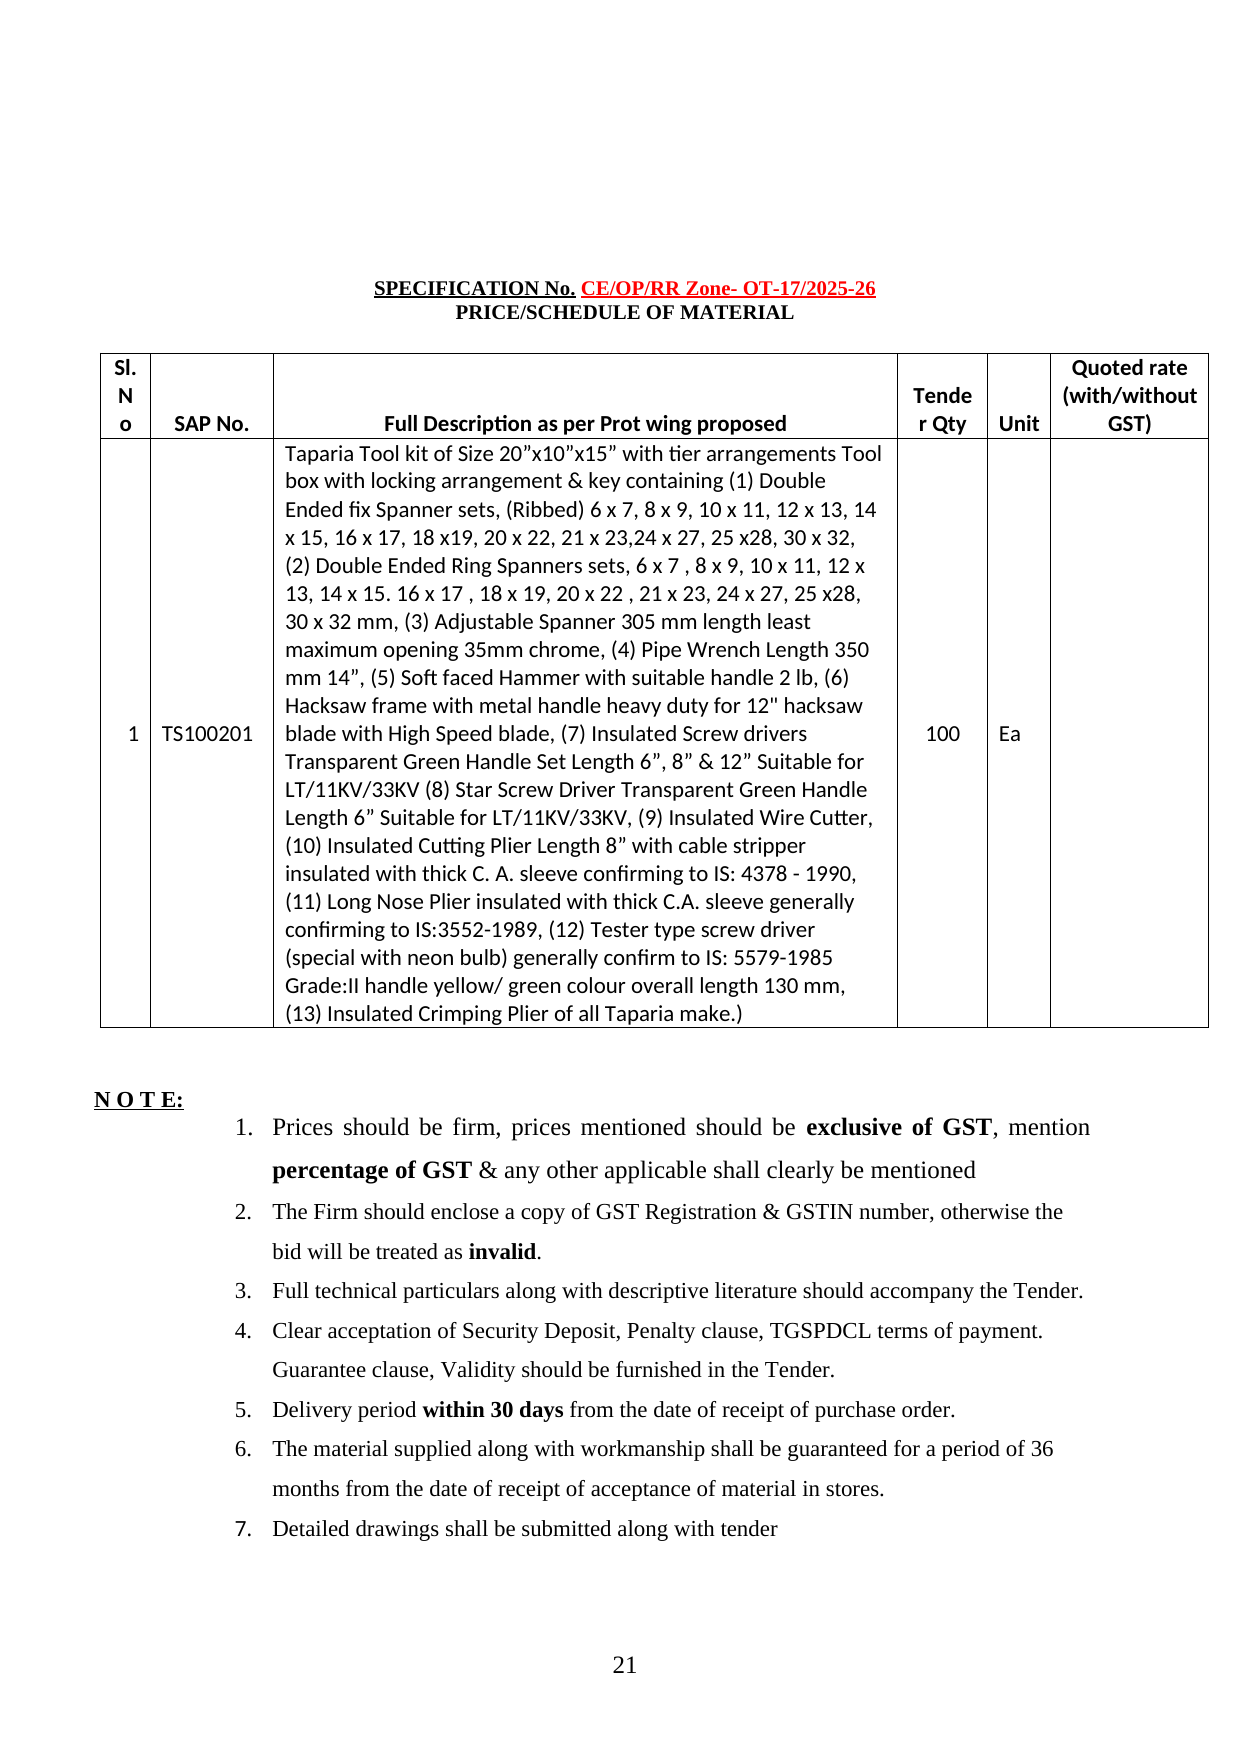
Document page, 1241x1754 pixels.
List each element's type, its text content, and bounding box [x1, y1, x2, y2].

table_header Quoted rate (with/without GST) [1051, 354, 1208, 438]
text N O T E: [94, 1086, 1090, 1112]
table_cell Ea [988, 439, 1050, 1027]
list Full technical particulars along with descriptive literature should accompany the Tender. [234, 1277, 1090, 1303]
list Detailed drawings shall be submitted along with tender [234, 1514, 1090, 1542]
table_header SAP No. [151, 354, 273, 438]
text PRICE/SCHEDULE OF MATERIAL [159, 300, 1090, 324]
list The material supplied along with workmanship shall be guaranteed for a period of 36 months from the date of receipt of acceptance of material in stores. [234, 1435, 1090, 1501]
list The Firm should enclose a copy of GST Registration & GSTIN number, otherwise the bid will be treated as invalid. [234, 1198, 1090, 1264]
table_header Full Description as per Prot wing proposed [274, 354, 897, 438]
table_cell 1 [101, 439, 150, 1027]
table_cell 100 [898, 439, 987, 1027]
list Clear acceptation of Security Deposit, Penalty clause, TGSPDCL terms of payment. Guarantee clause, Validity should be furnished in the Tender. [234, 1317, 1090, 1382]
table_header Sl. No [101, 354, 150, 438]
text SPECIFICATION No. CE/OP/RR Zone- OT-17/2025-26 [159, 276, 1090, 300]
list Prices should be firm, prices mentioned should be exclusive of GST, mention percentage of GST & any other applicable shall clearly be mentioned [234, 1112, 1090, 1184]
table_cell [1051, 439, 1208, 1027]
table_cell TS100201 [151, 439, 273, 1027]
list Delivery period within 30 days from the date of receipt of purchase order. [234, 1396, 1090, 1422]
table_header Tender Qty [898, 354, 987, 438]
table_header Unit [988, 354, 1050, 438]
table_cell Taparia Tool kit of Size 20”x10”x15” with tier arrangements Tool box with locking arrangement & key containing (1) Double Ended fix Spanner sets, (Ribbed) 6 x 7, 8 x 9, 10 x 11, 12 x 13, 14 x 15, 16 x 17, 18 x19, 20 x 22, 21 x 23,24 x 27, 25 x28, 30 x 32, (2) Double Ended Ring Spanners sets, 6 x 7 , 8 x 9, 10 x 11, 12 x 13, 14 x 15. 16 x 17 , 18 x 19, 20 x 22 , 21 x 23, 24 x 27, 25 x28, 30 x 32 mm, (3) Adjustable Spanner 305 mm length least maximum opening 35mm chrome, (4) Pipe Wrench Length 350 mm 14”, (5) Soft faced Hammer with suitable handle 2 lb, (6) Hacksaw frame with metal handle heavy duty for 12" hacksaw blade with High Speed blade, (7) Insulated Screw drivers Transparent Green Handle Set Length 6”, 8” & 12” Suitable for LT/11KV/33KV (8) Star Screw Driver Transparent Green Handle Length 6” Suitable for LT/11KV/33KV, (9) Insulated Wire Cutter, (10) Insulated Cutting Plier Length 8” with cable stripper insulated with thick C. A. sleeve confirming to IS: 4378 - 1990, (11) Long Nose Plier insulated with thick C.A. sleeve generally confirming to IS:3552-1989, (12) Tester type screw driver (special with neon bulb) generally confirm to IS: 5579-1985 Grade:II handle yellow/ green colour overall length 130 mm, (13) Insulated Crimping Plier of all Taparia make.) [274, 439, 897, 1027]
